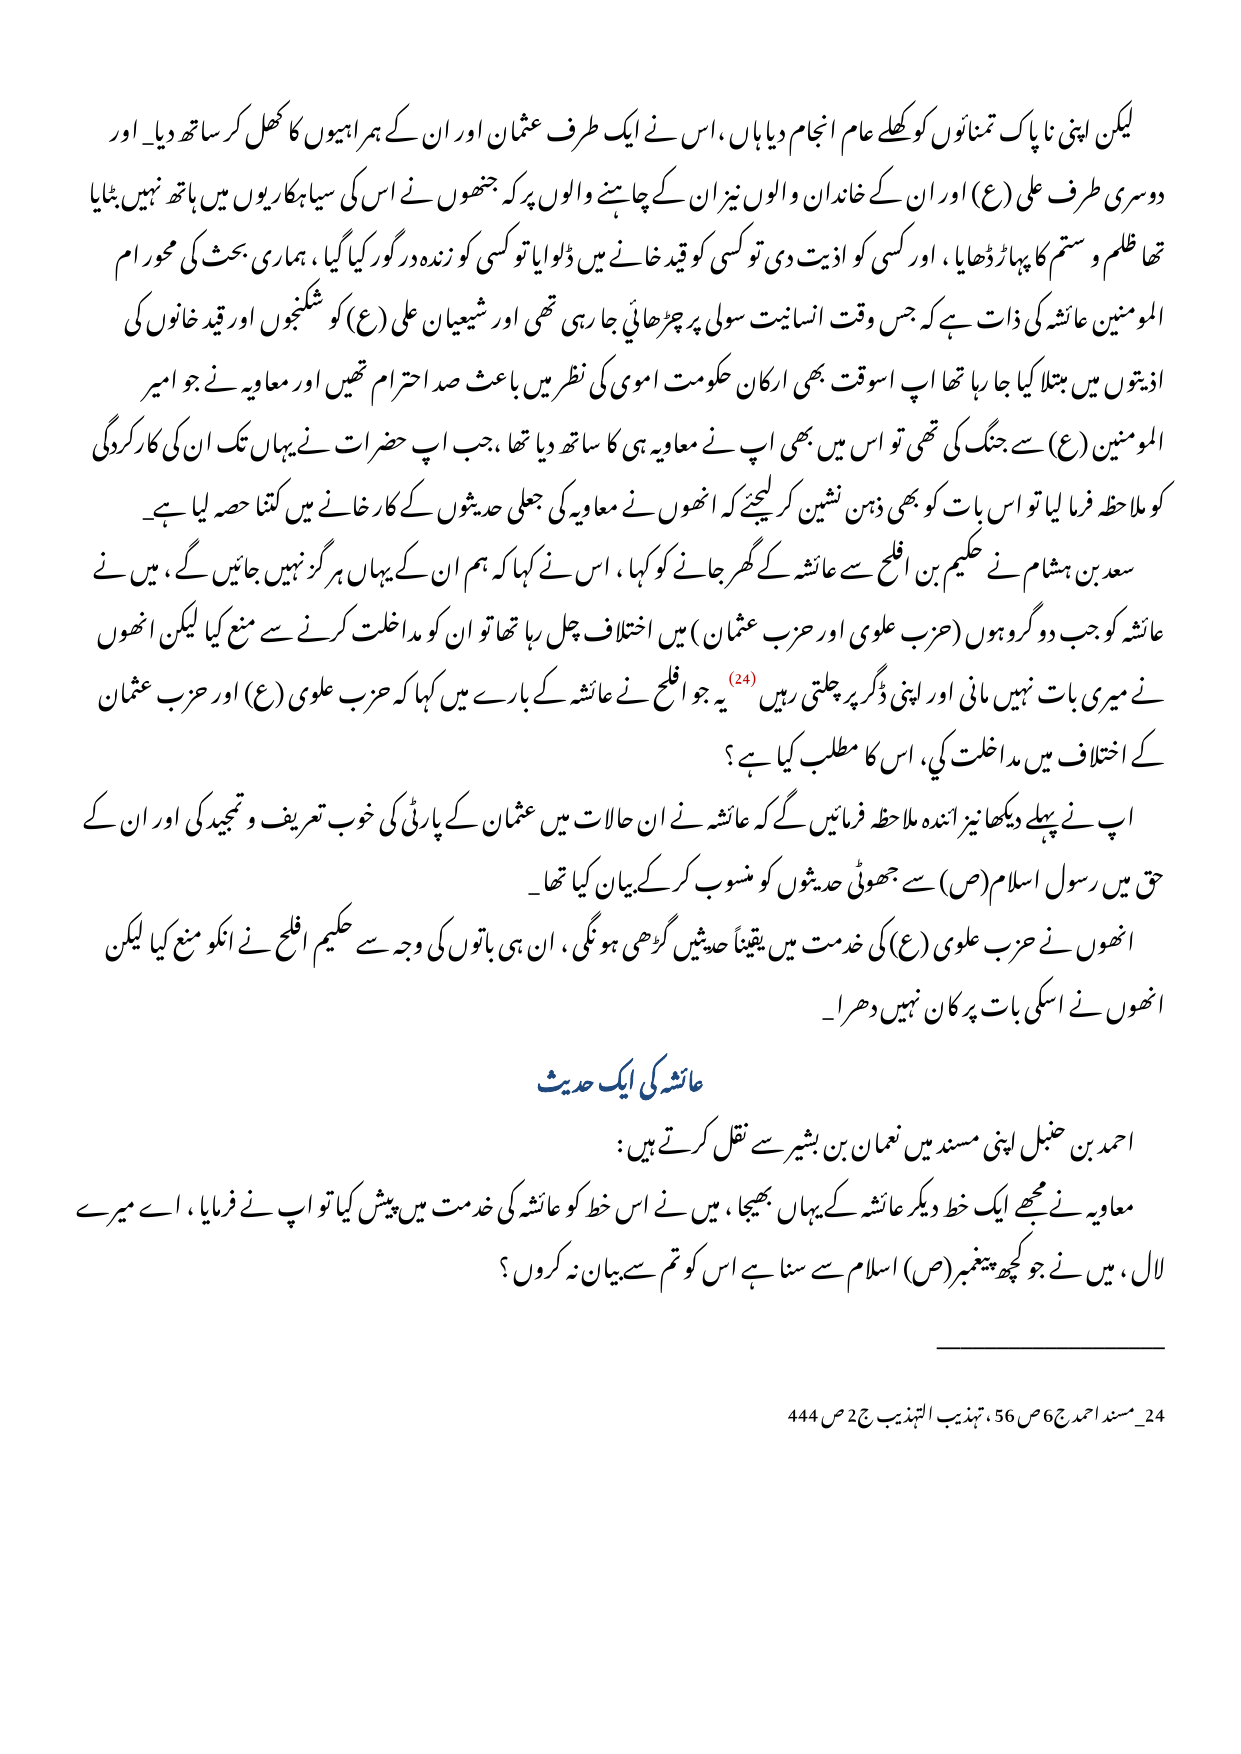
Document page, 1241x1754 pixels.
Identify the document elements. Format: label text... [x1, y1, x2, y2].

text ليكن اپنى نا پاك تمنائوں كو كھلے عام انجام ديا ہاں ،اس نے ايك طرف عثمان اور ان كے ہمراہيوں كا كھل كر ساتھ ديا_ اور دوسرى طرف على (ع) اور ان كے خاندان والوں نيز ان كے چاہنے والوں پر كہ جنھوں نے اس كى سياہكاريوں ميں ہاتھ نہيں بٹايا تھا ظلم و ستم كا پہاڑ ڈھايا ، اور كسى كو اذيت دى تو كسى كو قيد خانے ميں ڈلوايا تو كسى كو زندہ در گور كيا گيا ، ہمارى بحث كى محور ام المومنين عائشه كى ذات ہے كہ جس وقت انسانيت سولى پر چڑھائي جا رہى تھى اور شيعيان على (ع) كو شكنجوں اور قيد خانوں كى اذيتوں ميں مبتلا كيا جا رہا تھا اپ اسوقت بھى اركان حكومت اموى كى نظر ميں باعث صد احترام تھيں اور معاويہ نے جو امير المومنين (ع) سے جنگ كى تھى تو اس ميں بھى اپ نے معاويہ ہى كا ساتھ ديا تھا ،جب اپ حضرات نے يہاں تك ان كى كاركردگى كو ملاحظہ فرما ليا تو اس بات كو بھى ذہن نشين كر ليجئے كہ انھوں نے معاويہ كى جعلى حديثوں كے كار خانے ميں كتنا حصہ ليا ہے_ [75, 94, 1165, 531]
text انھوں نے حزب علوى (ع) كى خدمت ميں يقيناً حديثيں گڑھى ہو نگى ، ان ہى باتوں كى وجہ سے حكيم افلح نے انكو منع كيا ليكن انھوں نے اسكى بات پر كان نہيں دھرا _ [75, 906, 1165, 1031]
text اپ نے پہلے ديكھا نيز ائندہ ملاحظہ فرمائيں گے كہ عائشه نے ان حالات ميں عثمان كے پارٹى كى خوب تعريف و تمجيد كى اور ان كے حق ميں رسول اسلام(ص) سے جھوٹى حديثوں كو منسوب كر كے بيان كيا تھا _ [75, 781, 1165, 906]
text ___________________ [75, 1294, 1165, 1361]
text 24_مسند احمد ج6 ص 56 ، تہذيب التہذيب ج2 ص 444 [75, 1386, 1165, 1433]
subtitle عائشه كى ايك حديث [75, 1044, 1165, 1106]
text معاويہ نے مجھے ايك خط ديكر عائشه كے يہاں بھيجا ، ميں نے اس خط كو عائشه كى خدمت ميں پيش كيا تو اپ نے فرمايا ، اے ميرے لال ، ميں نے جو كچھ پيغمبر(ص) اسلام سے سنا ہے اس كو تم سے بيان نہ كروں ؟ [75, 1169, 1165, 1294]
text سعد بن ہشام نے حكيم بن افلح سے عائشه كے گھر جانے كو كہا ، اس نے كہا كہ ہم ان كے يہاں ہر گز نہيں جائيں گے ، ميں نے عائشه كو جب دو گروہوں (حزب علوى اور حزب عثمان ) ميں اختلاف چل رہا تھا تو ان كو مداخلت كرنے سے منع كيا ليكن انھوں نے ميرى بات نہيں مانى اور اپنى ڈگر پر چلتى رہيں (24) يہ جو افلح نے عائشه كے بارے ميں كہا كہ حزب علوى (ع) اور حزب عثمان كے اختلاف ميں مداخلت كي، اس كا مطلب كيا ہے ؟ [75, 531, 1165, 781]
text احمد بن حنبل اپنى مسند ميں نعمان بن بشير سے نقل كرتے ہيں : [75, 1106, 1165, 1169]
